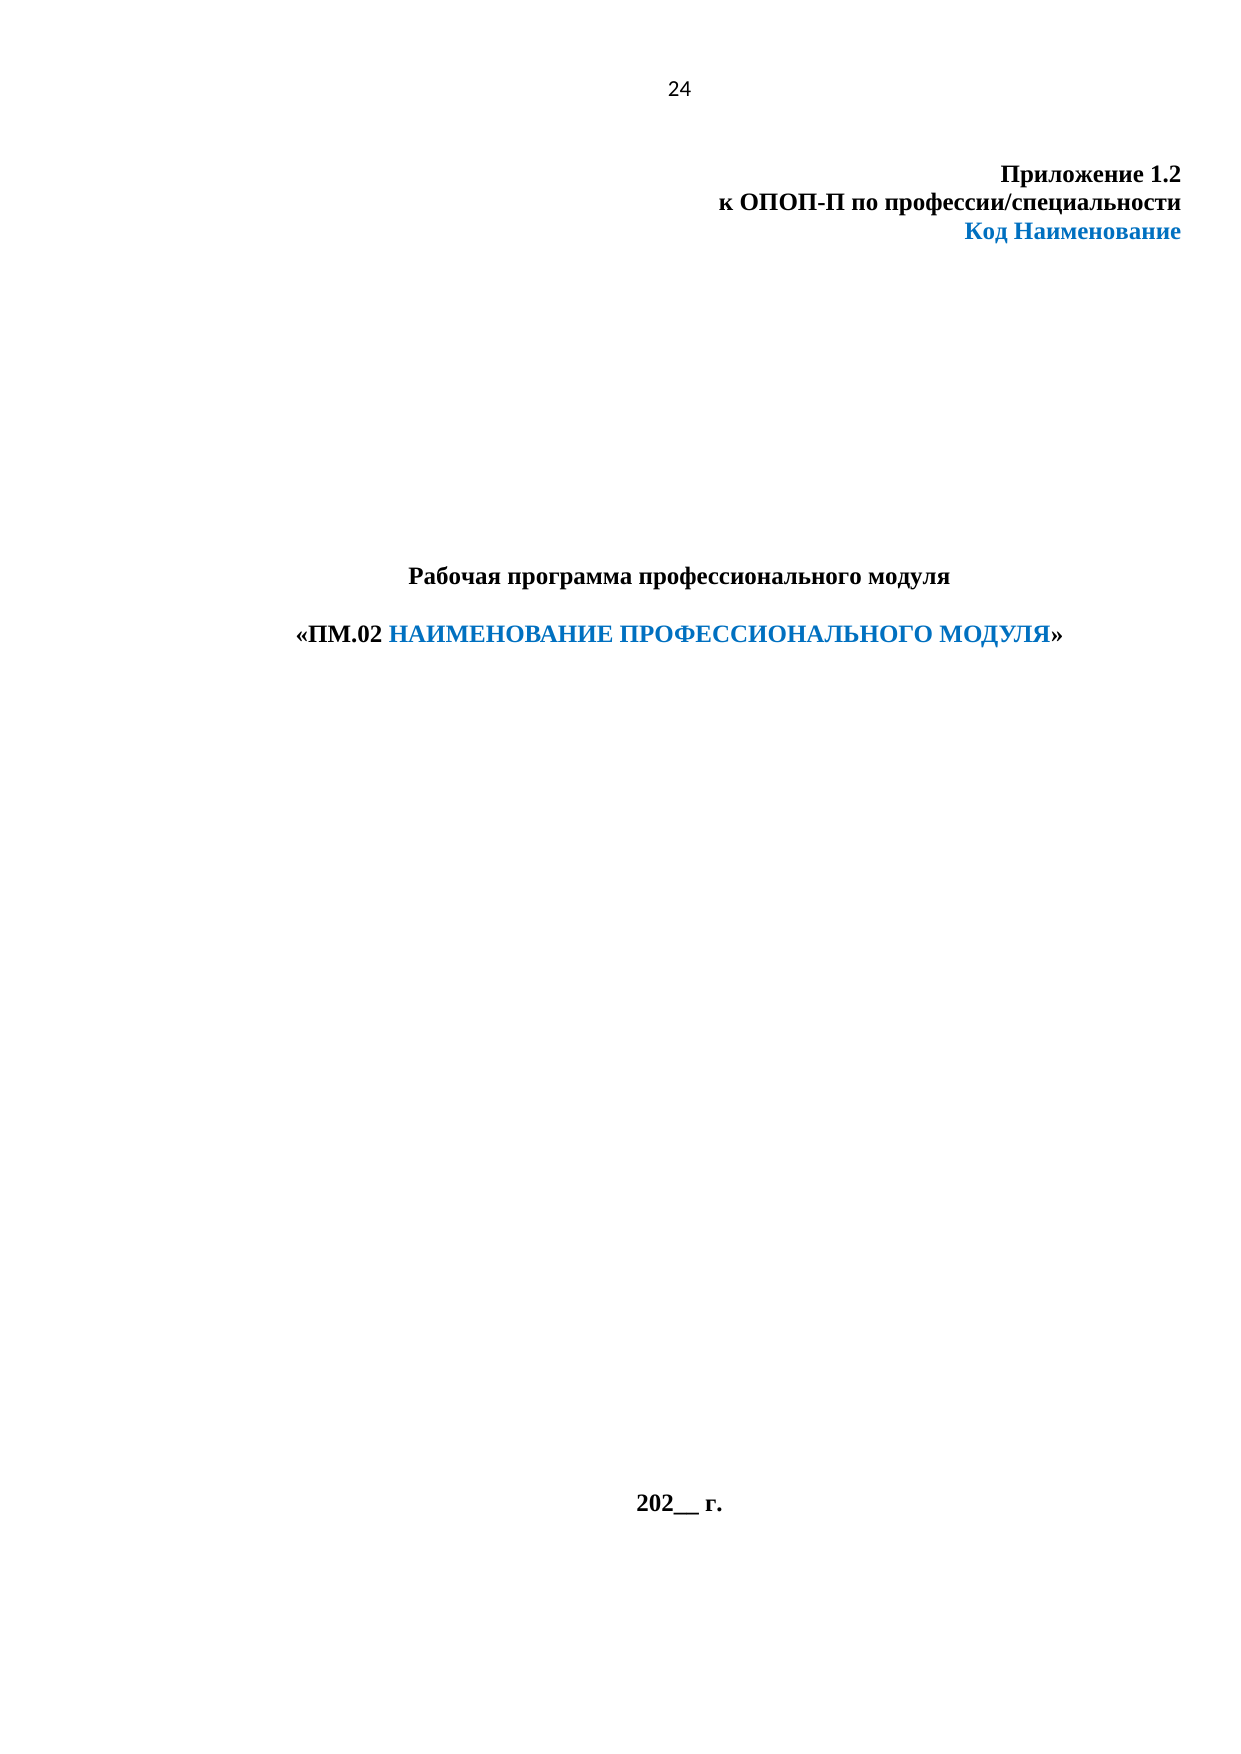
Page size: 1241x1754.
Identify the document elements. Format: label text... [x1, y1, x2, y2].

text Приложение 1.2 [177, 159, 1181, 187]
text Код Наименование [177, 216, 1181, 245]
text Рабочая программа профессионального модуля [177, 561, 1181, 590]
text к ОПОП-П по профессии/специальности [177, 187, 1181, 216]
text 202__ г. [177, 1488, 1181, 1517]
subtitle «ПМ.02 НАИМЕНОВАНИЕ ПРОФЕССИОНАЛЬНОГО МОДУЛЯ» [177, 619, 1181, 648]
